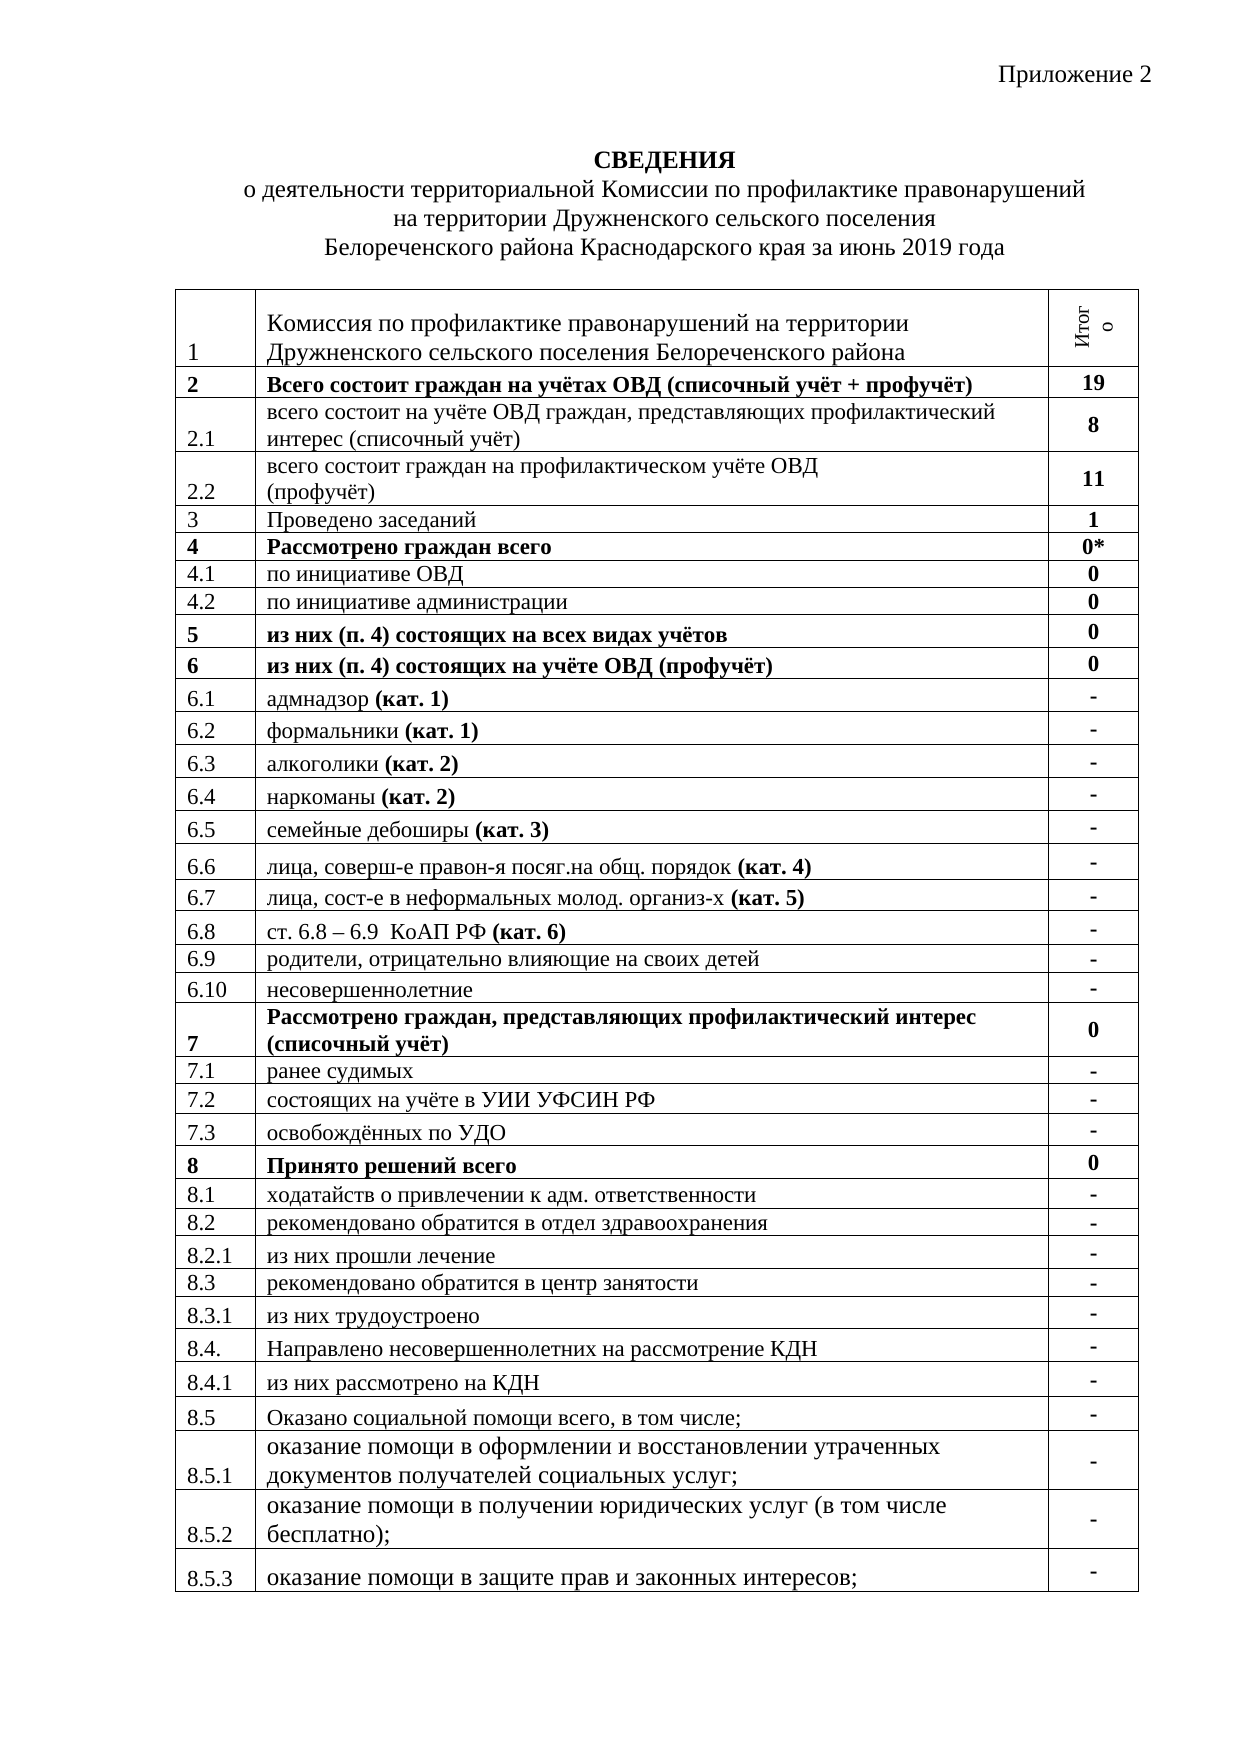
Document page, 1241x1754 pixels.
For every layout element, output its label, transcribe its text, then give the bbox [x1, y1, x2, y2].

table_cell 6.9 [176, 945, 255, 972]
table_cell Оказано социальной помощи всего, в том числе; [256, 1397, 1048, 1430]
table_cell - [1049, 973, 1138, 1002]
table_cell - [1049, 778, 1138, 809]
table_cell 6.6 [176, 844, 255, 879]
table_cell 5 [176, 615, 255, 647]
table_cell из них трудоустроено [256, 1297, 1048, 1328]
table_cell 7.3 [176, 1114, 255, 1145]
table_cell родители, отрицательно влияющие на своих детей [256, 945, 1048, 972]
table_cell 8.1 [176, 1179, 255, 1208]
table_cell Всего состоит граждан на учётах ОВД (списочный учёт + профучёт) [256, 367, 1048, 397]
table_cell лица, соверш-е правон-я посяг.на общ. порядок (кат. 4) [256, 844, 1048, 879]
table_cell 8.2 [176, 1209, 255, 1235]
table_cell рекомендовано обратится в центр занятости [256, 1269, 1048, 1296]
table_cell 11 [1049, 452, 1138, 505]
table_cell ранее судимых [256, 1057, 1048, 1083]
text о деятельности территориальной Комиссии по профилактике правонарушений [177, 174, 1152, 203]
table_cell - [1049, 945, 1138, 972]
table_cell из них (п. 4) состоящих на всех видах учётов [256, 615, 1048, 647]
table_cell Принято решений всего [256, 1146, 1048, 1178]
table_header Комиссия по профилактике правонарушений на территории Дружненского сельского поселения Белореченского района [256, 290, 1048, 366]
table_cell 8.5.2 [176, 1490, 255, 1547]
table_cell 0 [1049, 648, 1138, 678]
text СВЕДЕНИЯ [177, 145, 1152, 174]
table_cell 4.2 [176, 588, 255, 614]
table_cell - [1049, 745, 1138, 777]
table_cell 8 [1049, 398, 1138, 451]
table_cell из них рассмотрено на КДН [256, 1362, 1048, 1396]
table_cell Проведено заседаний [256, 506, 1048, 532]
table_cell 2 [176, 367, 255, 397]
table_cell несовершеннолетние [256, 973, 1048, 1002]
table_cell всего состоит на учёте ОВД граждан, представляющих профилактический интерес (списочный учёт) [256, 398, 1048, 451]
table_cell 6.10 [176, 973, 255, 1002]
table_cell Направлено несовершеннолетних на рассмотрение КДН [256, 1329, 1048, 1361]
table_cell 8.4. [176, 1329, 255, 1361]
table_cell из них (п. 4) состоящих на учёте ОВД (профучёт) [256, 648, 1048, 678]
table_cell - [1049, 1397, 1138, 1430]
table_cell - [1049, 1236, 1138, 1268]
table_cell 8.2.1 [176, 1236, 255, 1268]
table_cell 8.5 [176, 1397, 255, 1430]
table_cell 6.5 [176, 811, 255, 842]
text на территории Дружненского сельского поселения [177, 203, 1152, 232]
table_cell 6.3 [176, 745, 255, 777]
table_cell оказание помощи в защите прав и законных интересов; [256, 1549, 1048, 1591]
table_cell 0 [1049, 1003, 1138, 1056]
table_cell 0 [1049, 588, 1138, 614]
table_cell ст. 6.8 – 6.9 КоАП РФ (кат. 6) [256, 911, 1048, 944]
table_cell 8 [176, 1146, 255, 1178]
table_cell алкоголики (кат. 2) [256, 745, 1048, 777]
table_cell 8.3.1 [176, 1297, 255, 1328]
table_cell 19 [1049, 367, 1138, 397]
table_cell - [1049, 1431, 1138, 1489]
table_cell состоящих на учёте в УИИ УФСИН РФ [256, 1084, 1048, 1112]
text Белореченского района Краснодарского края за июнь 2019 года [177, 232, 1152, 260]
table_cell - [1049, 911, 1138, 944]
table_cell 2.2 [176, 452, 255, 505]
table_cell 0 [1049, 1146, 1138, 1178]
table_cell наркоманы (кат. 2) [256, 778, 1048, 809]
table_cell 8.4.1 [176, 1362, 255, 1396]
table_cell Рассмотрено граждан всего [256, 533, 1048, 559]
table_cell всего состоит граждан на профилактическом учёте ОВД (профучёт) [256, 452, 1048, 505]
table_cell Рассмотрено граждан, представляющих профилактический интерес (списочный учёт) [256, 1003, 1048, 1056]
table_cell - [1049, 1362, 1138, 1396]
table_cell - [1049, 679, 1138, 711]
table_cell по инициативе администрации [256, 588, 1048, 614]
table_cell оказание помощи в оформлении и восстановлении утраченных документов получателей социальных услуг; [256, 1431, 1048, 1489]
text Приложение 2 [177, 59, 1152, 88]
table_cell 7 [176, 1003, 255, 1056]
table_cell 3 [176, 506, 255, 532]
table_cell 6.8 [176, 911, 255, 944]
table_cell 7.2 [176, 1084, 255, 1112]
table_cell из них прошли лечение [256, 1236, 1048, 1268]
table_cell 7.1 [176, 1057, 255, 1083]
table_cell 6 [176, 648, 255, 678]
table_cell - [1049, 1209, 1138, 1235]
table_cell - [1049, 1179, 1138, 1208]
table_cell - [1049, 712, 1138, 744]
table_cell 2.1 [176, 398, 255, 451]
table_cell 0 [1049, 561, 1138, 587]
table_cell освобождённых по УДО [256, 1114, 1048, 1145]
table_cell ходатайств о привлечении к адм. ответственности [256, 1179, 1048, 1208]
table_header 1 [176, 290, 255, 366]
table_cell 6.4 [176, 778, 255, 809]
table_cell - [1049, 844, 1138, 879]
table_cell - [1049, 1057, 1138, 1083]
table_cell - [1049, 1114, 1138, 1145]
table_cell лица, сост-е в неформальных молод. организ-х (кат. 5) [256, 880, 1048, 910]
table_cell - [1049, 1549, 1138, 1591]
table_cell 1 [1049, 506, 1138, 532]
table_cell 6.2 [176, 712, 255, 744]
table_cell - [1049, 1297, 1138, 1328]
table_cell - [1049, 880, 1138, 910]
table_cell 0* [1049, 533, 1138, 559]
table_cell - [1049, 1084, 1138, 1112]
table_cell рекомендовано обратится в отдел здравоохранения [256, 1209, 1048, 1235]
table_cell семейные дебоширы (кат. 3) [256, 811, 1048, 842]
table_cell - [1049, 1490, 1138, 1547]
table_cell - [1049, 1269, 1138, 1296]
table_cell 4 [176, 533, 255, 559]
table_cell оказание помощи в получении юридических услуг (в том числе бесплатно); [256, 1490, 1048, 1547]
table_header Итого [1049, 290, 1138, 366]
table_cell 4.1 [176, 561, 255, 587]
table_cell адмнадзор (кат. 1) [256, 679, 1048, 711]
table_cell 6.7 [176, 880, 255, 910]
table_cell - [1049, 811, 1138, 842]
table_cell 6.1 [176, 679, 255, 711]
table_cell 8.5.1 [176, 1431, 255, 1489]
table_cell - [1049, 1329, 1138, 1361]
table_cell 0 [1049, 615, 1138, 647]
table_cell по инициативе ОВД [256, 561, 1048, 587]
table_cell формальники (кат. 1) [256, 712, 1048, 744]
table_cell 8.5.3 [176, 1549, 255, 1591]
table_cell 8.3 [176, 1269, 255, 1296]
